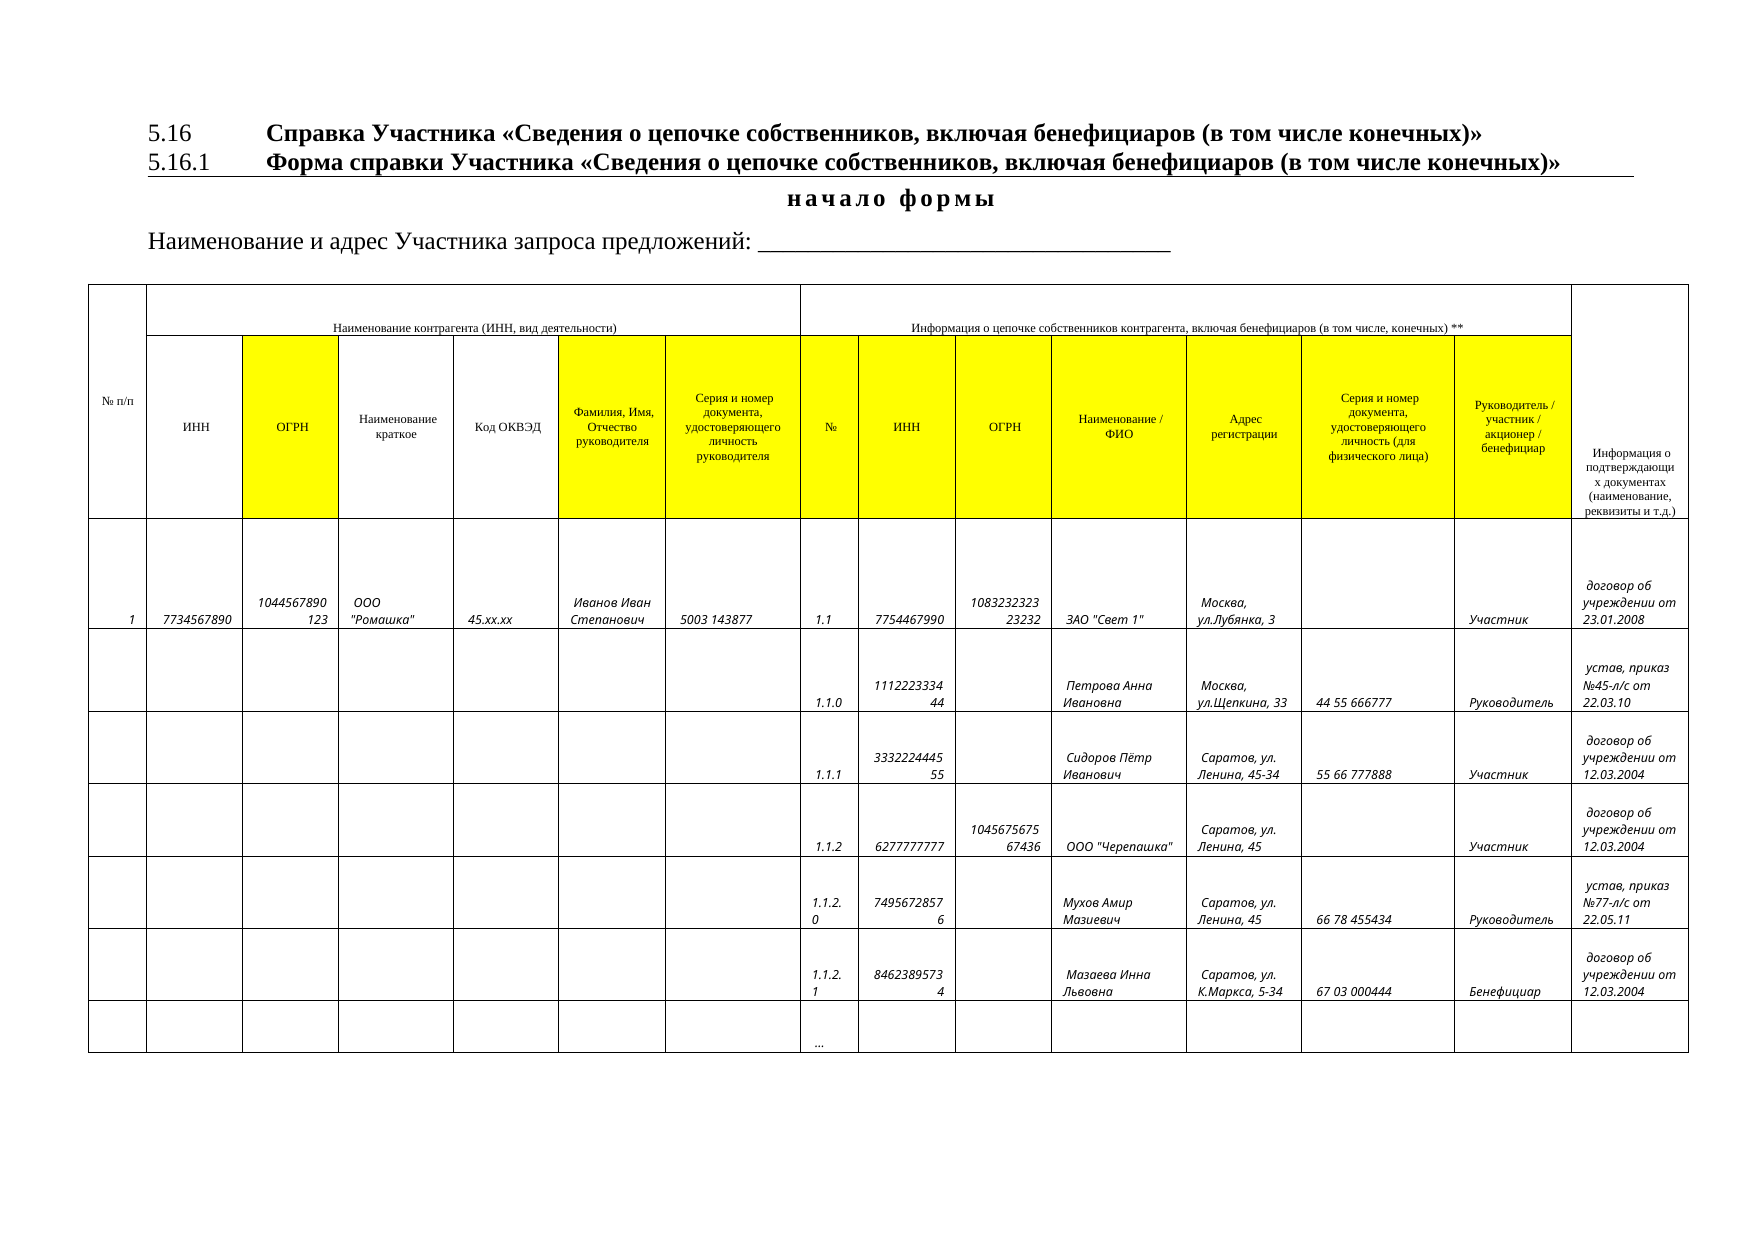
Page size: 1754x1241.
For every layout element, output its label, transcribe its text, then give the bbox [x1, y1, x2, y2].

table_header № п/п [89, 285, 146, 518]
table_cell [243, 784, 338, 856]
table_cell ОГРН [243, 336, 338, 518]
table_cell [454, 1001, 558, 1052]
text Наименование и адрес Участника запроса предложений: _________________________________ [148, 226, 1636, 255]
table_cell 74956728576 [859, 857, 955, 928]
table_cell 1.1.1 [801, 712, 858, 783]
table_cell 7734567890 [147, 519, 242, 628]
table_cell [89, 784, 146, 856]
table_cell Участник [1455, 712, 1571, 783]
table_cell Сидоров Пётр Иванович [1052, 712, 1186, 783]
table_cell Участник [1455, 519, 1571, 628]
table_cell Саратов, ул. Ленина, 45 [1187, 857, 1301, 928]
table_cell [666, 1001, 800, 1052]
table_cell [1572, 1001, 1688, 1052]
table_cell [559, 929, 665, 1000]
table_cell 5003 143877 [666, 519, 800, 628]
table_cell [1302, 519, 1454, 628]
table_cell Участник [1455, 784, 1571, 856]
table_cell договор об учреждении от 23.01.2008 [1572, 519, 1688, 628]
text начало формы [148, 177, 1634, 212]
table_cell 104567567567436 [956, 784, 1051, 856]
table_cell 55 66 777888 [1302, 712, 1454, 783]
table_cell [559, 857, 665, 928]
table_header Информация о цепочке собственников контрагента, включая бенефициаров (в том числе, конечных) ** [801, 285, 1571, 335]
table_cell 1044567890123 [243, 519, 338, 628]
table_cell 1 [89, 519, 146, 628]
table_cell 108323232323232 [956, 519, 1051, 628]
table_cell ООО "Черепашка" [1052, 784, 1186, 856]
table_cell 1.1 [801, 519, 858, 628]
table_cell 1.1.2.1 [801, 929, 858, 1000]
table_header Наименование контрагента (ИНН, вид деятельности) [147, 285, 800, 335]
table_cell [454, 857, 558, 928]
table_cell ЗАО "Свет 1" [1052, 519, 1186, 628]
table_cell Москва, ул.Щепкина, 33 [1187, 629, 1301, 711]
table_cell № [801, 336, 858, 518]
table_cell устав, приказ №77-л/с от 22.05.11 [1572, 857, 1688, 928]
table_cell Код ОКВЭД [454, 336, 558, 518]
table_cell [339, 629, 453, 711]
table_cell Саратов, ул. Ленина, 45 [1187, 784, 1301, 856]
table_cell Мазаева Инна Львовна [1052, 929, 1186, 1000]
table_cell [339, 784, 453, 856]
table_cell ИНН [147, 336, 242, 518]
list Форма справки Участника «Сведения о цепочке собственников, включая бенефициаров (в том числе конечных)» [148, 147, 1636, 176]
table_cell [339, 929, 453, 1000]
table_cell [89, 712, 146, 783]
table_cell [454, 712, 558, 783]
table_cell ИНН [859, 336, 955, 518]
table_cell [666, 784, 800, 856]
table_cell [89, 629, 146, 711]
table_cell устав, приказ №45-л/с от 22.03.10 [1572, 629, 1688, 711]
table_cell Руководитель [1455, 857, 1571, 928]
table_cell [956, 857, 1051, 928]
table_cell [243, 1001, 338, 1052]
table_cell [147, 857, 242, 928]
table_cell [1052, 1001, 1186, 1052]
table_cell [1187, 1001, 1301, 1052]
table_cell [666, 857, 800, 928]
table_cell Петрова Анна Ивановна [1052, 629, 1186, 711]
table_cell 1.1.2.0 [801, 857, 858, 928]
table_cell [89, 857, 146, 928]
table_cell … [801, 1001, 858, 1052]
table_cell 1.1.2 [801, 784, 858, 856]
table_cell 1.1.0 [801, 629, 858, 711]
table_cell [243, 857, 338, 928]
table_cell ООО "Ромашка" [339, 519, 453, 628]
table_cell [243, 929, 338, 1000]
table_cell Адрес регистрации [1187, 336, 1301, 518]
table_cell [339, 712, 453, 783]
table_cell [956, 629, 1051, 711]
table_cell Наименование краткое [339, 336, 453, 518]
table_cell 111222333444 [859, 629, 955, 711]
table_cell [243, 712, 338, 783]
table_cell 84623895734 [859, 929, 955, 1000]
table_cell [147, 784, 242, 856]
table_cell Серия и номер документа, удостоверяющего личность (для физического лица) [1302, 336, 1454, 518]
table_cell договор об учреждении от 12.03.2004 [1572, 929, 1688, 1000]
table_cell [1455, 1001, 1571, 1052]
table_cell 66 78 455434 [1302, 857, 1454, 928]
table_cell [89, 1001, 146, 1052]
table_cell [243, 629, 338, 711]
table_cell [339, 1001, 453, 1052]
table_cell 7754467990 [859, 519, 955, 628]
table_cell [956, 929, 1051, 1000]
table_cell [454, 784, 558, 856]
table_cell ОГРН [956, 336, 1051, 518]
table_cell Наименование / ФИО [1052, 336, 1186, 518]
table_cell [666, 929, 800, 1000]
table_cell [559, 712, 665, 783]
table_cell договор об учреждении от 12.03.2004 [1572, 712, 1688, 783]
table_cell Иванов Иван Степанович [559, 519, 665, 628]
table_cell 44 55 666777 [1302, 629, 1454, 711]
table_cell Саратов, ул. Ленина, 45-34 [1187, 712, 1301, 783]
table_cell [956, 712, 1051, 783]
table_cell [454, 929, 558, 1000]
table_header Информация о подтверждающих документах (наименование, реквизиты и т.д.) [1572, 285, 1688, 518]
table_cell Москва, ул.Лубянка, 3 [1187, 519, 1301, 628]
table_cell [956, 1001, 1051, 1052]
table_cell [147, 929, 242, 1000]
table_cell [147, 712, 242, 783]
table_cell договор об учреждении от 12.03.2004 [1572, 784, 1688, 856]
table_cell Фамилия, Имя, Отчество руководителя [559, 336, 665, 518]
table_cell [339, 857, 453, 928]
table_cell [559, 629, 665, 711]
table_cell Руководитель / участник / акционер / бенефициар [1455, 336, 1571, 518]
table_cell [666, 629, 800, 711]
table_cell [89, 929, 146, 1000]
table_cell Саратов, ул. К.Маркса, 5-34 [1187, 929, 1301, 1000]
table_cell [1302, 784, 1454, 856]
table_cell [559, 1001, 665, 1052]
table_cell Мухов Амир Мазиевич [1052, 857, 1186, 928]
table_cell Бенефициар [1455, 929, 1571, 1000]
table_cell [559, 784, 665, 856]
subtitle Справка Участника «Сведения о цепочке собственников, включая бенефициаров (в том числе конечных)» [148, 118, 1636, 147]
table_cell Серия и номер документа, удостоверяющего личность руководителя [666, 336, 800, 518]
table_cell 6277777777 [859, 784, 955, 856]
table_cell 333222444555 [859, 712, 955, 783]
table_cell [859, 1001, 955, 1052]
table_cell [147, 629, 242, 711]
table_cell [1302, 1001, 1454, 1052]
table_cell [666, 712, 800, 783]
table_cell Руководитель [1455, 629, 1571, 711]
table_cell 45.xx.xx [454, 519, 558, 628]
table_cell [147, 1001, 242, 1052]
table_cell 67 03 000444 [1302, 929, 1454, 1000]
table_cell [454, 629, 558, 711]
